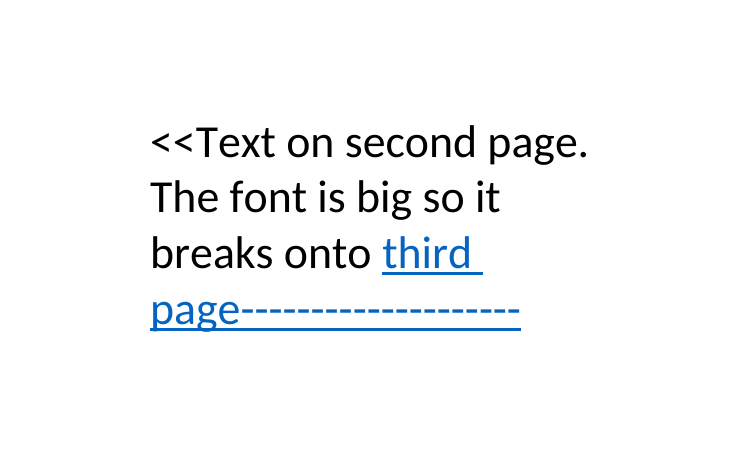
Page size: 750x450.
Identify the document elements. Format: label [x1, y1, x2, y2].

text [150, 112, 600, 336]
